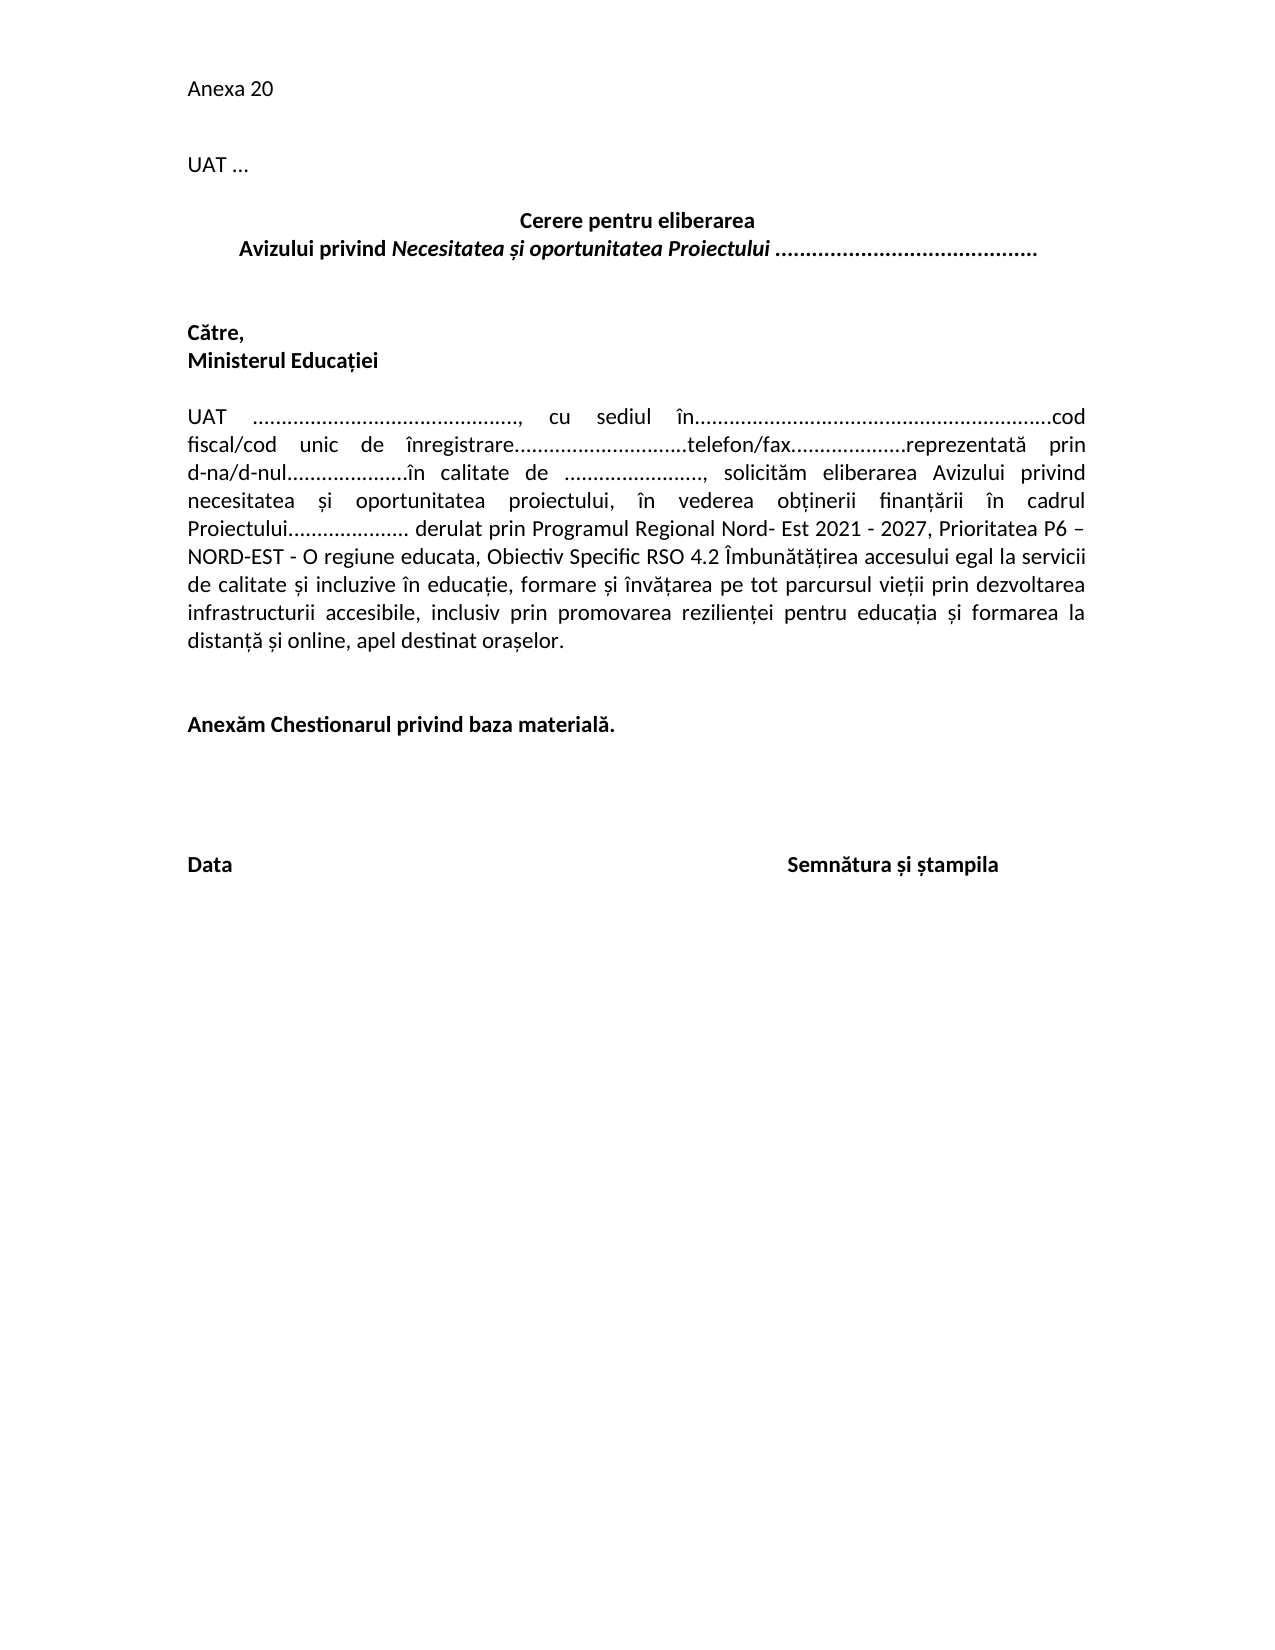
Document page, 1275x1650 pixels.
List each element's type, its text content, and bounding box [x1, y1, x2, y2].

text Data Semnătura și ştampila [187, 851, 1087, 878]
text Avizului privind Necesitatea și oportunitatea Proiectului ........................................... [187, 234, 1087, 262]
text Ministerul Educației [187, 346, 1087, 374]
text Anexăm Chestionarul privind baza materială. [187, 710, 1087, 738]
text Cerere pentru eliberarea [187, 206, 1087, 234]
text UAT .............................................., cu sediul în..............................................................cod fiscal/cod unic de înregistrare..............................telefon/fax....................reprezentată prin d-na/d-nul.....................în calitate de ........................, solicităm eliberarea Avizului privind necesitatea și oportunitatea proiectului, în vederea obținerii finanțării în cadrul Proiectului..................... derulat prin Programul Regional Nord- Est 2021 - 2027, Prioritatea P6 – NORD-EST - O regiune educata, Obiectiv Specific RSO 4.2 Îmbunătățirea accesului egal la servicii de calitate și incluzive în educație, formare și învățarea pe tot parcursul vieții prin dezvoltarea infrastructurii accesibile, inclusiv prin promovarea rezilienței pentru educația și formarea la distanță și online, apel destinat orașelor. [187, 402, 1087, 654]
text Către, [187, 318, 1087, 346]
text UAT ... [187, 150, 1087, 178]
